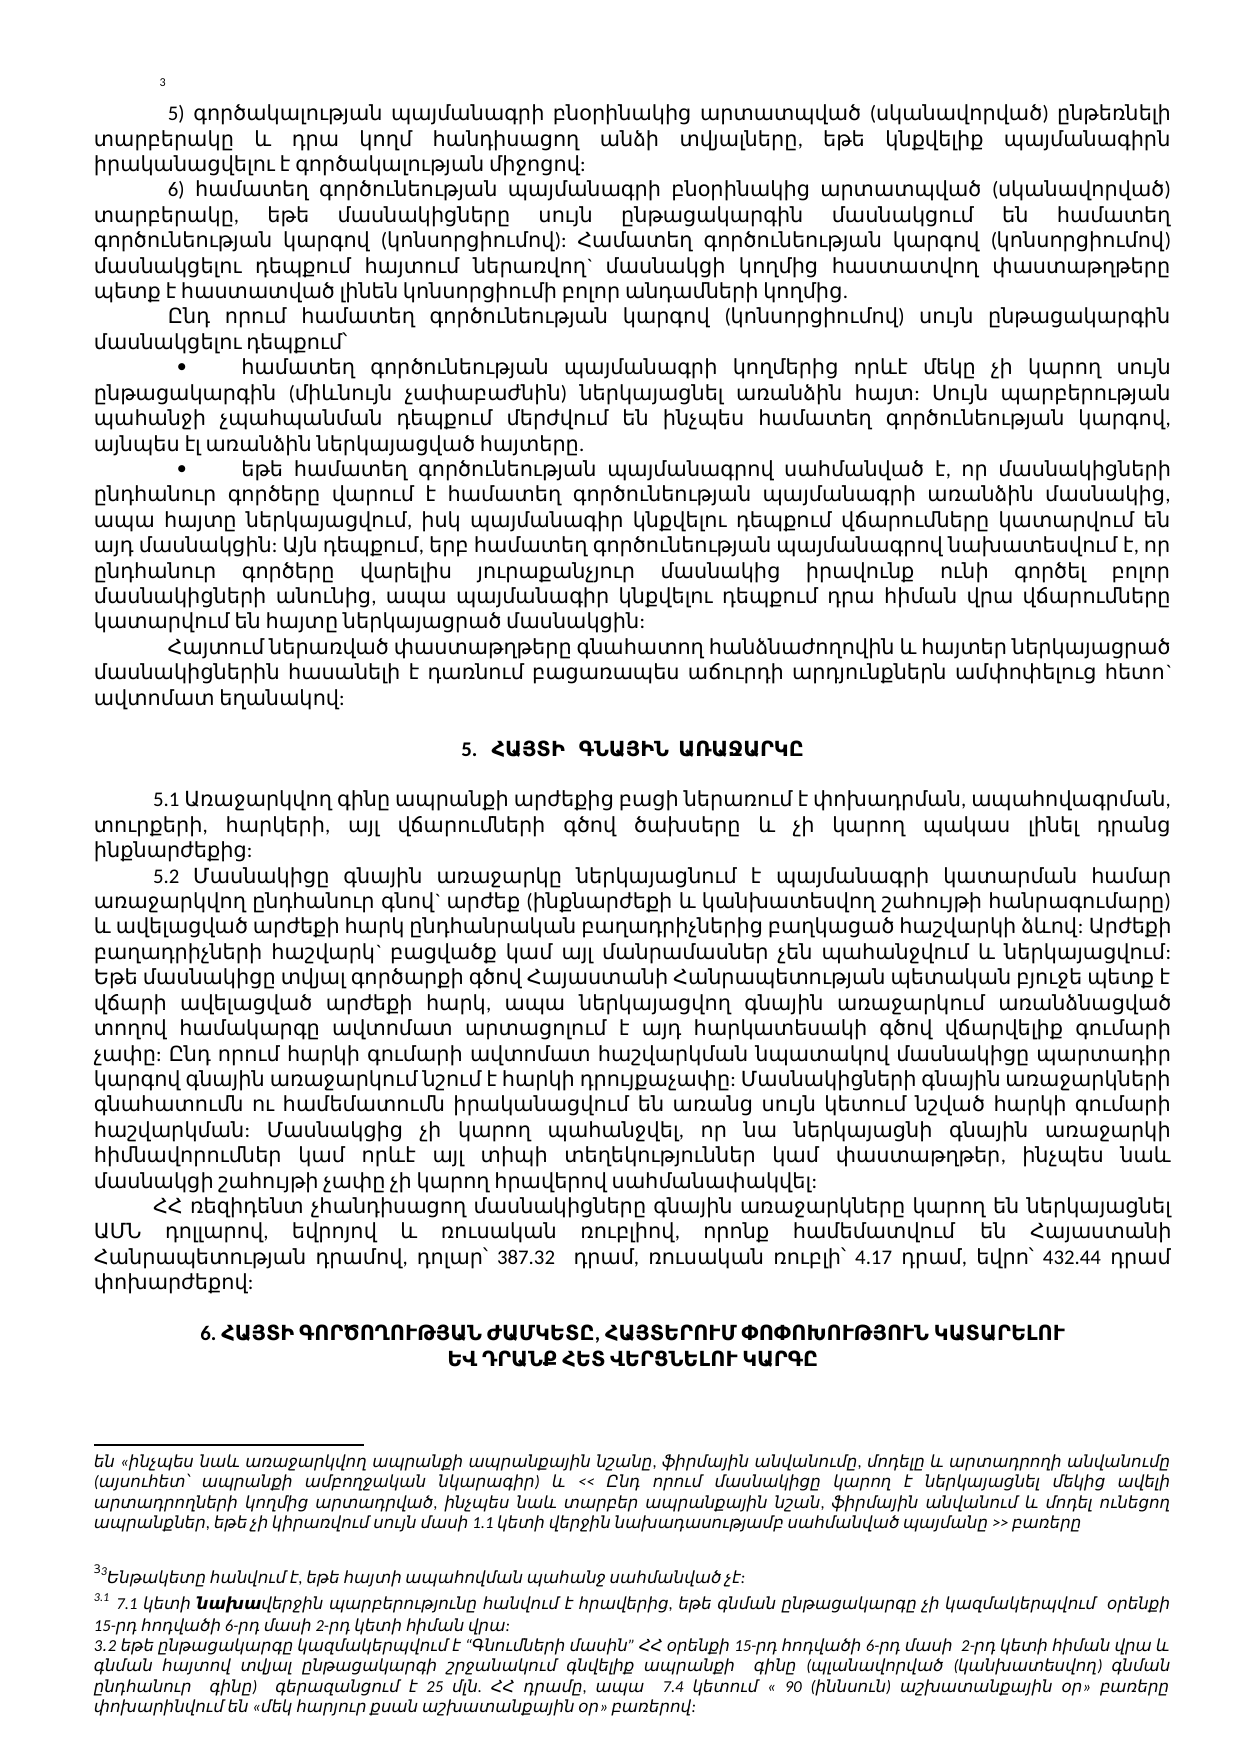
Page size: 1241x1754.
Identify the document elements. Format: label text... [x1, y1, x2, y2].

list եթե համատեղ գործունեության պայմանագրով սահմանված է, որ մասնակիցների ընդհանուր գործերը վարում է համատեղ գործունեության պայմանագրի առանձին մասնակից, ապա հայտը ներկայացվում, իսկ պայմանագիր կնքվելու դեպքում վճարումները կատարվում են այդ մասնակցին: Այն դեպքում, երբ համատեղ գործունեության պայմանագրով նախատեսվում է, որ ընդհանուր գործերը վարելիս յուրաքանչյուր մասնակից իրավունք ունի գործել բոլոր մասնակիցների անունից, ապա պայմանագիր կնքվելու դեպքում դրա հիման վրա վճարումները կատարվում են հայտը ներկայացրած մասնակցին: [94, 456, 1171, 634]
text 6. ՀԱՅՏԻ ԳՈՐԾՈՂՈՒԹՅԱՆ ԺԱՄԿԵՏԸ, ՀԱՅՏԵՐՈՒՄ ՓՈՓՈԽՈՒԹՅՈՒՆ ԿԱՏԱՐԵԼՈՒ [94, 1320, 1171, 1346]
text ԵՎ ԴՐԱՆՔ ՀԵՏ ՎԵՐՑՆԵԼՈՒ ԿԱՐԳԸ [94, 1346, 1171, 1371]
text 3 [94, 75, 1171, 100]
text Հայտում ներառված փաստաթղթերը գնահատող հանձնաժողովին և հայտեր ներկայացրած մասնակիցներին հասանելի է դառնում բացառապես աճուրդի արդյունքներն ամփոփելուց հետո` ավտոմատ եղանակով: [94, 634, 1171, 710]
text ՀՀ ռեզիդենտ չհանդիսացող մասնակիցները գնային առաջարկները կարող են ներկայացնել ԱՄՆ դոլլարով, եվրոյով և ռուսական ռուբլիով, որոնք համեմատվում են Հայաստանի Հանրապետության դրամով, դոլար՝ 387.32 դրամ, ռուսական ռուբլի՝ 4.17 դրամ, եվրո՝ 432.44 դրամ փոխարժեքով: [94, 1193, 1171, 1295]
text 5.1 Առաջարկվող գինը ապրանքի արժեքից բացի ներառում է փոխադրման, ապահովագրման, տուրքերի, հարկերի, այլ վճարումների գծով ծախսերը և չի կարող պակաս լինել դրանց ինքնարժեքից: [94, 787, 1171, 863]
text 5.2 Մասնակիցը գնային առաջարկը ներկայացնում է պայմանագրի կատարման համար առաջարկվող ընդհանուր գնով` արժեք (ինքնարժեքի և կանխատեսվող շահույթի հանրագումարը) և ավելացված արժեքի հարկ ընդհանրական բաղադրիչներից բաղկացած հաշվարկի ձևով: Արժեքի բաղադրիչների հաշվարկ` բացվածք կամ այլ մանրամասներ չեն պահանջվում և ներկայացվում: Եթե մասնակիցը տվյալ գործարքի գծով Հայաստանի Հանրապետության պետական բյուջե պետք է վճարի ավելացված արժեքի հարկ, ապա ներկայացվող գնային առաջարկում առանձնացված տողով համակարգը ավտոմատ արտացոլում է այդ հարկատեսակի գծով վճարվելիք գումարի չափը: Ընդ որում հարկի գումարի ավտոմատ հաշվարկման նպատակով մասնակիցը պարտադիր կարգով գնային առաջարկում նշում է հարկի դրույքաչափը: Մասնակիցների գնային առաջարկների գնահատումն ու համեմատումն իրականացվում են առանց սույն կետում նշված հարկի գումարի հաշվարկման: Մասնակցից չի կարող պահանջվել, որ նա ներկայացնի գնային առաջարկի հիմնավորումներ կամ որևէ այլ տիպի տեղեկություններ կամ փաստաթղթեր, ինչպես նաև մասնակցի շահույթի չափը չի կարող հրավերով սահմանափակվել: [94, 863, 1171, 1193]
text Ընդ որում համատեղ գործունեության կարգով (կոնսորցիումով) սույն ընթացակարգին մասնակցելու դեպքում՝ [94, 304, 1171, 354]
text 5) գործակալության պայմանագրի բնօրինակից արտատպված (սկանավորված) ընթեռնելի տարբերակը և դրա կողմ հանդիսացող անձի տվյալները, եթե կնքվելիք պայմանագիրն իրականացվելու է գործակալության միջոցով: [94, 100, 1171, 177]
list համատեղ գործունեության պայմանագրի կողմերից որևէ մեկը չի կարող սույն ընթացակարգին (միևնույն չափաբաժնին) ներկայացնել առանձին հայտ: Սույն պարբերության պահանջի չպահպանման դեպքում մերժվում են ինչպես համատեղ գործունեության կարգով, այնպես էլ առանձին ներկայացված հայտերը. [94, 354, 1171, 456]
text 5. ՀԱՅՏԻ ԳՆԱՅԻՆ ԱՌԱՋԱՐԿԸ [94, 736, 1171, 761]
text 6) համատեղ գործունեության պայմանագրի բնօրինակից արտատպված (սկանավորված) տարբերակը, եթե մասնակիցները սույն ընթացակարգին մասնակցում են համատեղ գործունեության կարգով (կոնսորցիումով): Համատեղ գործունեության կարգով (կոնսորցիումով) մասնակցելու դեպքում հայտում ներառվող` մասնակցի կողմից հաստատվող փաստաթղթերը պետք է հաստատված լինեն կոնսորցիումի բոլոր անդամների կողմից. [94, 177, 1171, 304]
